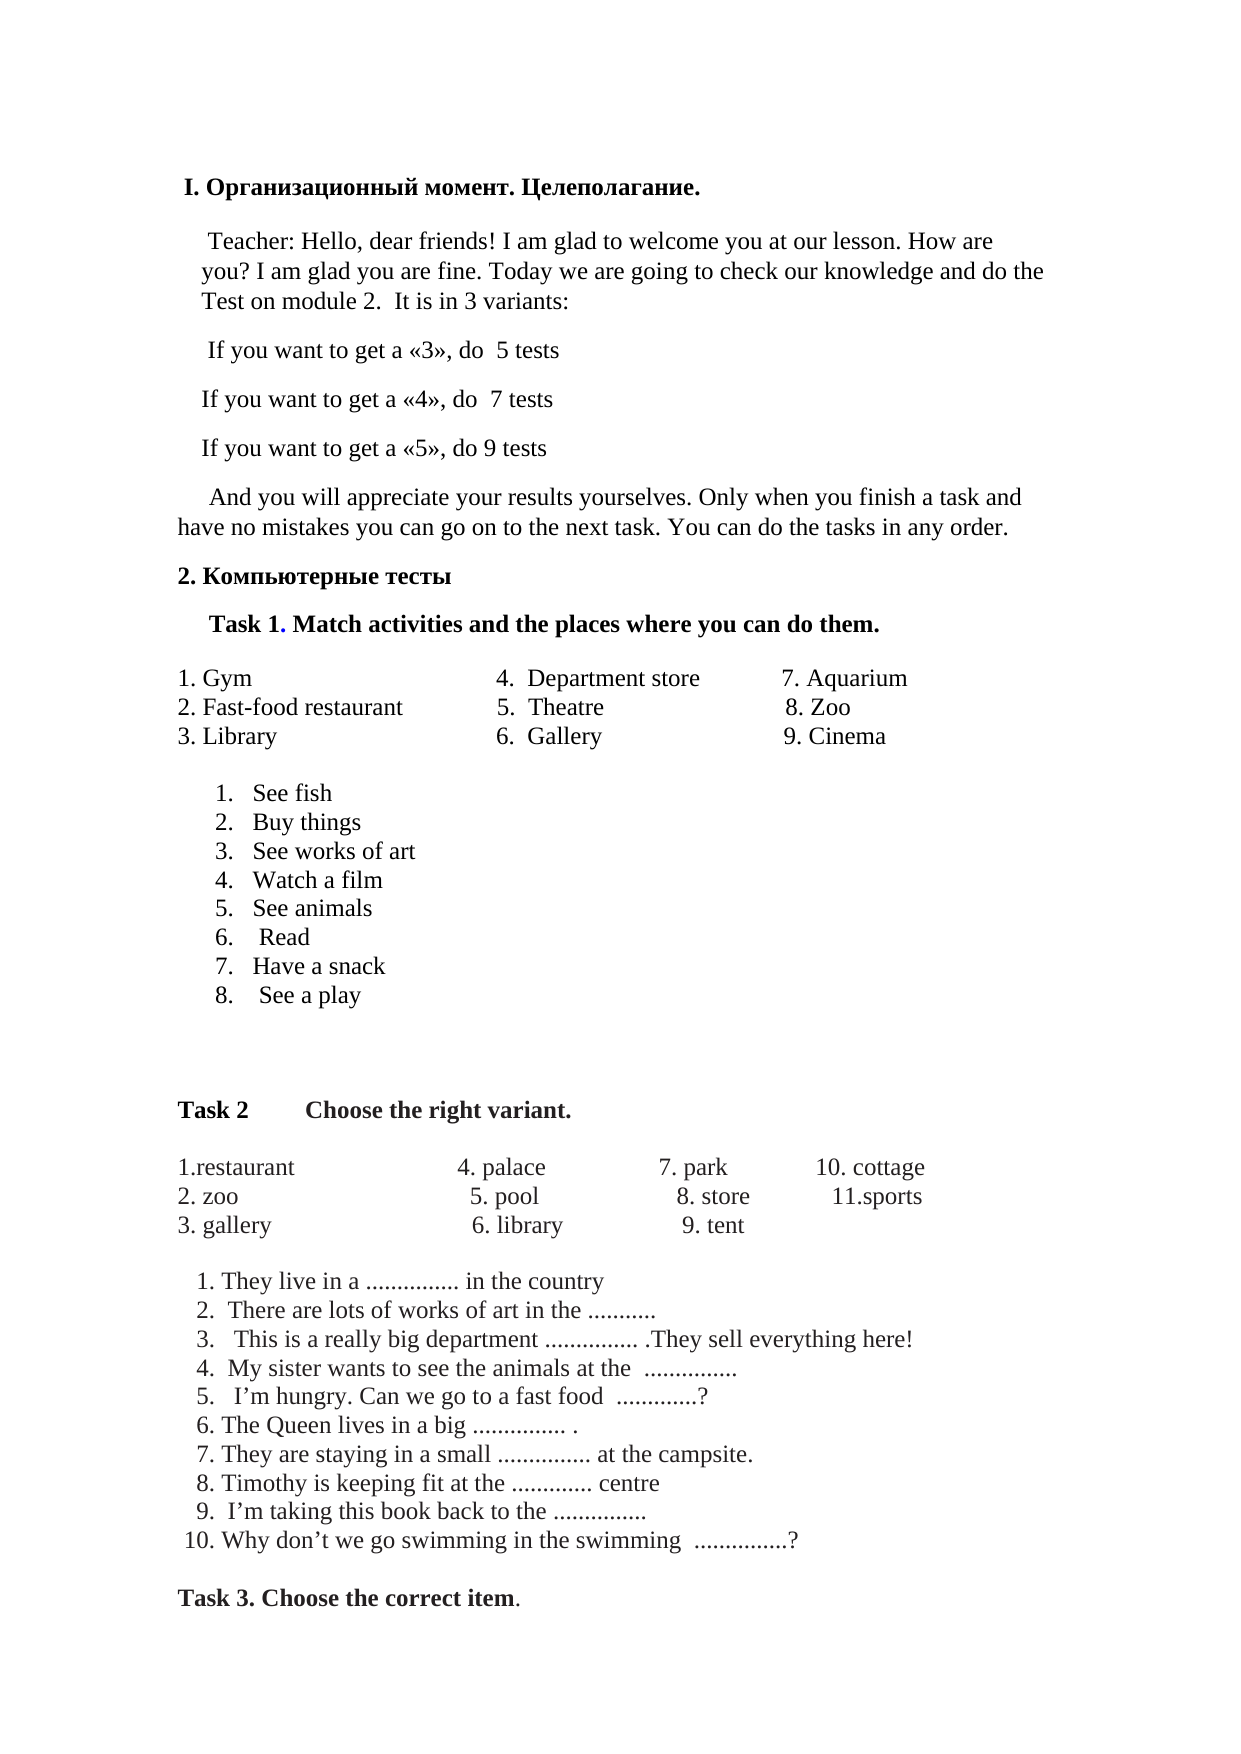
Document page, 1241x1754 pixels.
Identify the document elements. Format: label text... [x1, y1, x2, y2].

text And you will appreciate your results yourselves. Only when you finish a task and have no mistakes you can go on to the next task. You can do the tasks in any order. [177, 482, 1048, 542]
list See a play [215, 980, 1152, 1008]
text 1.restaurant 4. palace 7. park 10. cottage [177, 1152, 1152, 1181]
text Task 3. Choose the correct item. [177, 1583, 1152, 1611]
text Task 1. Match activities and the places where you can do them. [177, 609, 1152, 638]
text If you want to get a «3», do 5 tests [201, 335, 1048, 365]
text If you want to get a «4», do 7 tests [201, 384, 1048, 414]
text 9. I’m taking this book back to the ............... [177, 1496, 1152, 1525]
text 4. My sister wants to see the animals at the ............... [177, 1353, 1152, 1381]
text 7. They are staying in a small ............... at the campsite. [177, 1439, 1152, 1468]
text 3. This is a really big department ............... .They sell everything here! [177, 1324, 1152, 1353]
text Teacher: Hello, dear friends! I am glad to welcome you at our lesson. How are you? I am glad you are fine. Today we are going to check our knowledge and do the Test on module 2. It is in 3 variants: [201, 226, 1048, 316]
text 2. Fast-food restaurant 5. Theatre 8. Zoo [177, 692, 1152, 721]
text 5. I’m hungry. Can we go to a fast food .............? [177, 1381, 1152, 1410]
list Read [215, 922, 1152, 951]
text 8. Timothy is keeping fit at the ............. centre [177, 1468, 1152, 1496]
list See works of art [215, 836, 1152, 865]
text 1. They live in a ............... in the country [177, 1266, 1152, 1295]
text I. Организационный момент. Целеполагание. [177, 172, 1152, 201]
text 2. zoo 5. pool 8. store 11.sports [177, 1181, 1152, 1210]
list Have a snack [215, 951, 1152, 980]
text 3. Library 6. Gallery 9. Cinema [177, 721, 1152, 750]
text 6. The Queen lives in a big ............... . [177, 1410, 1152, 1439]
text Task 2 Choose the right variant. [177, 1095, 1152, 1123]
text 2. Компьютерные тесты [177, 561, 1048, 591]
list See animals [215, 893, 1152, 922]
text If you want to get a «5», do 9 tests [201, 433, 1048, 463]
list Buy things [215, 807, 1152, 836]
list Watch a film [215, 865, 1152, 893]
text 1. Gym 4. Department store 7. Aquarium [177, 663, 1152, 692]
text 3. gallery 6. library 9. tent [177, 1210, 1152, 1238]
text 10. Why don’t we go swimming in the swimming ...............? [177, 1525, 1152, 1554]
list See fish [215, 778, 1152, 807]
text 2. There are lots of works of art in the ........... [177, 1295, 1152, 1324]
